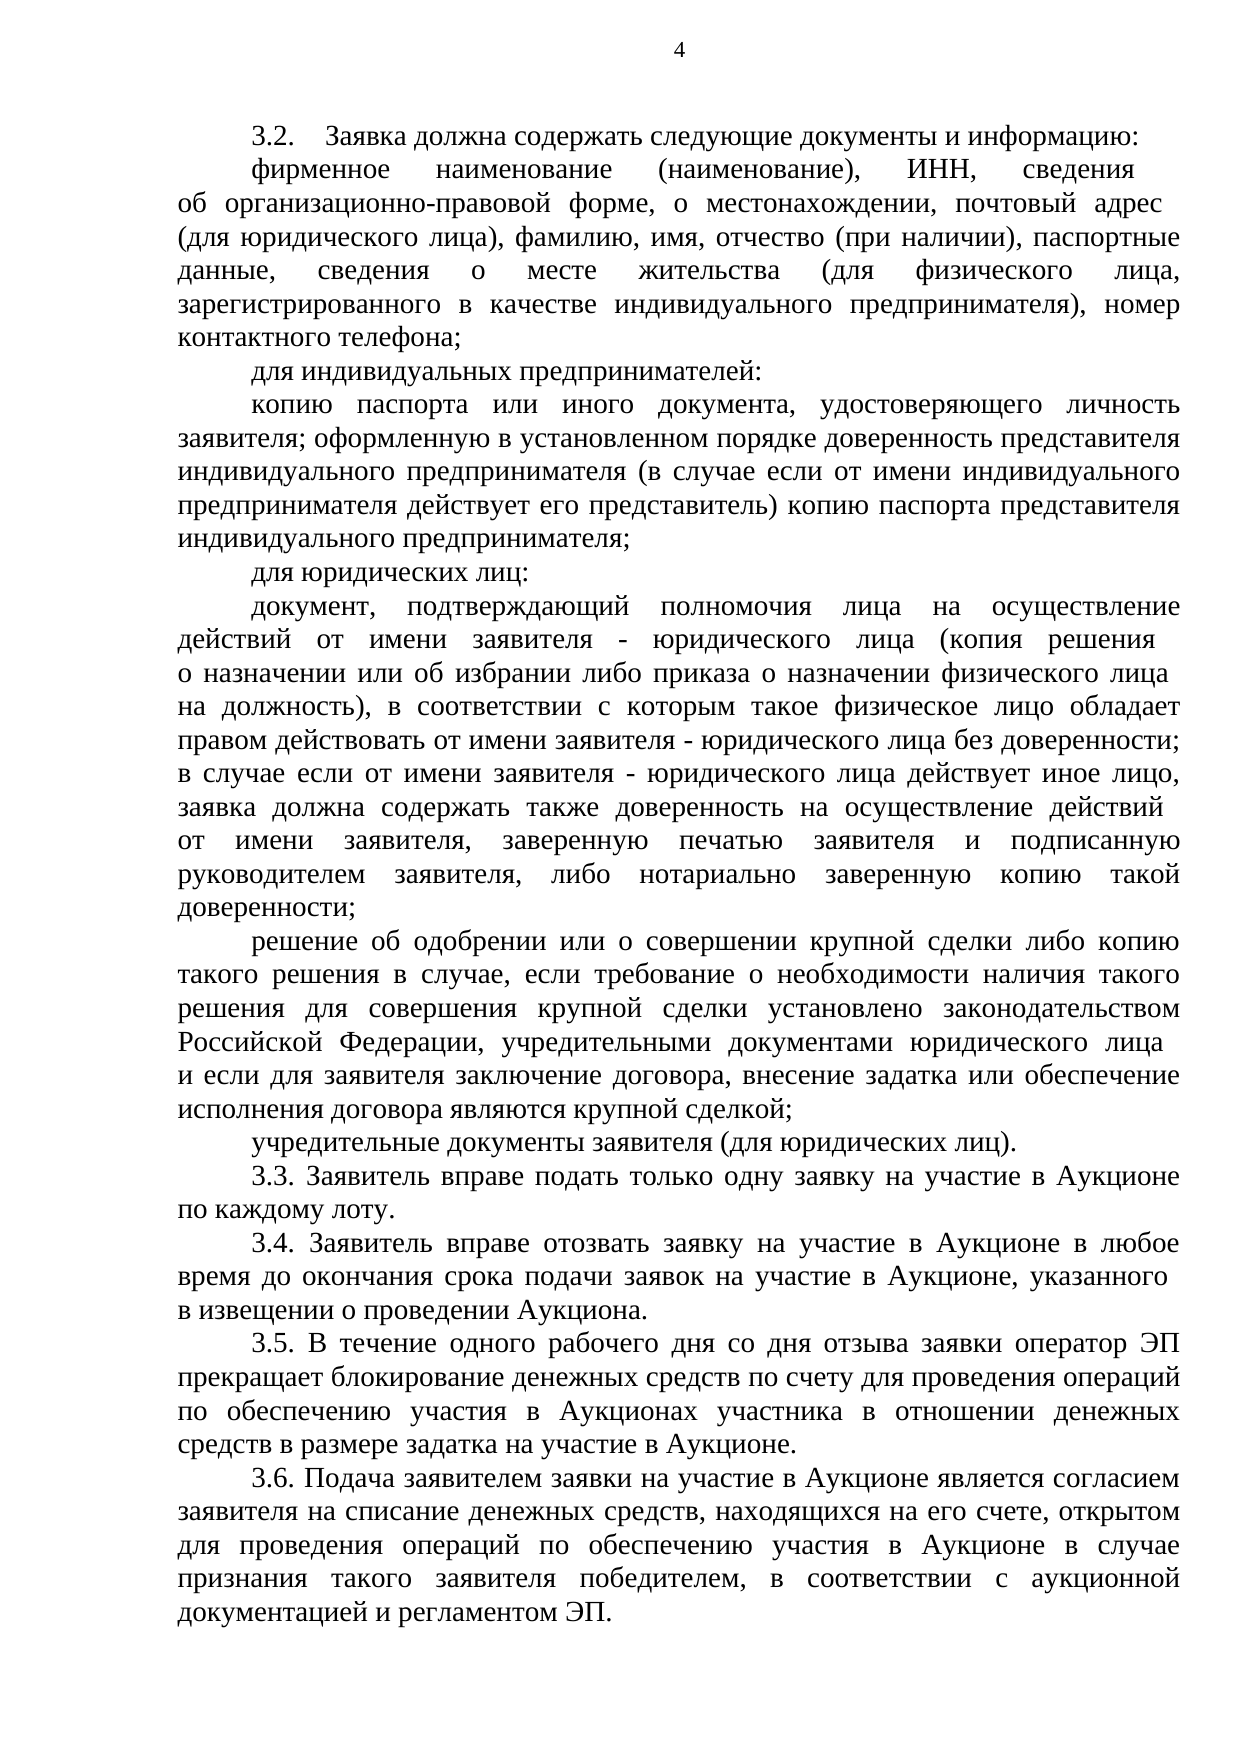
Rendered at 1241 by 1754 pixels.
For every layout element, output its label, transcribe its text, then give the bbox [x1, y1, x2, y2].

text для юридических лиц: [177, 554, 1181, 588]
list Заявитель вправе подать только одну заявку на участие в Аукционе по каждому лоту. [177, 1158, 1181, 1225]
text документ, подтверждающий полномочия лица на осуществление действий от имени заявителя - юридического лица (копия решения о назначении или об избрании либо приказа о назначении физического лица на должность), в соответствии с которым такое физическое лицо обладает правом действовать от имени заявителя - юридического лица без доверенности; в случае если от имени заявителя - юридического лица действует иное лицо, заявка должна содержать также доверенность на осуществление действий от имени заявителя, заверенную печатью заявителя и подписанную руководителем заявителя, либо нотариально заверенную копию такой доверенности; [177, 588, 1181, 923]
text для индивидуальных предпринимателей: [177, 353, 1181, 386]
text учредительные документы заявителя (для юридических лиц). [177, 1124, 1181, 1158]
text решение об одобрении или о совершении крупной сделки либо копию такого решения в случае, если требование о необходимости наличия такого решения для совершения крупной сделки установлено законодательством Российской Федерации, учредительными документами юридического лица и если для заявителя заключение договора, внесение задатка или обеспечение исполнения договора являются крупной сделкой; [177, 923, 1181, 1124]
text копию паспорта или иного документа, удостоверяющего личность заявителя; оформленную в установленном порядке доверенность представителя индивидуального предпринимателя (в случае если от имени индивидуального предпринимателя действует его представитель) копию паспорта представителя индивидуального предпринимателя; [177, 386, 1181, 554]
list Заявка должна содержать следующие документы и информацию: [177, 118, 1181, 152]
list Заявитель вправе отозвать заявку на участие в Аукционе в любое время до окончания срока подачи заявок на участие в Аукционе, указанного в извещении о проведении Аукциона. [177, 1225, 1181, 1326]
list В течение одного рабочего дня со дня отзыва заявки оператор ЭП прекращает блокирование денежных средств по счету для проведения операций по обеспечению участия в Аукционах участника в отношении денежных средств в размере задатка на участие в Аукционе. [177, 1326, 1181, 1460]
text фирменное наименование (наименование), ИНН, сведения об организационно-правовой форме, о местонахождении, почтовый адрес (для юридического лица), фамилию, имя, отчество (при наличии), паспортные данные, сведения о месте жительства (для физического лица, зарегистрированного в качестве индивидуального предпринимателя), номер контактного телефона; [177, 152, 1181, 353]
list Подача заявителем заявки на участие в Аукционе является согласием заявителя на списание денежных средств, находящихся на его счете, открытом для проведения операций по обеспечению участия в Аукционе в случае признания такого заявителя победителем, в соответствии с аукционной документацией и регламентом ЭП. [177, 1460, 1181, 1627]
